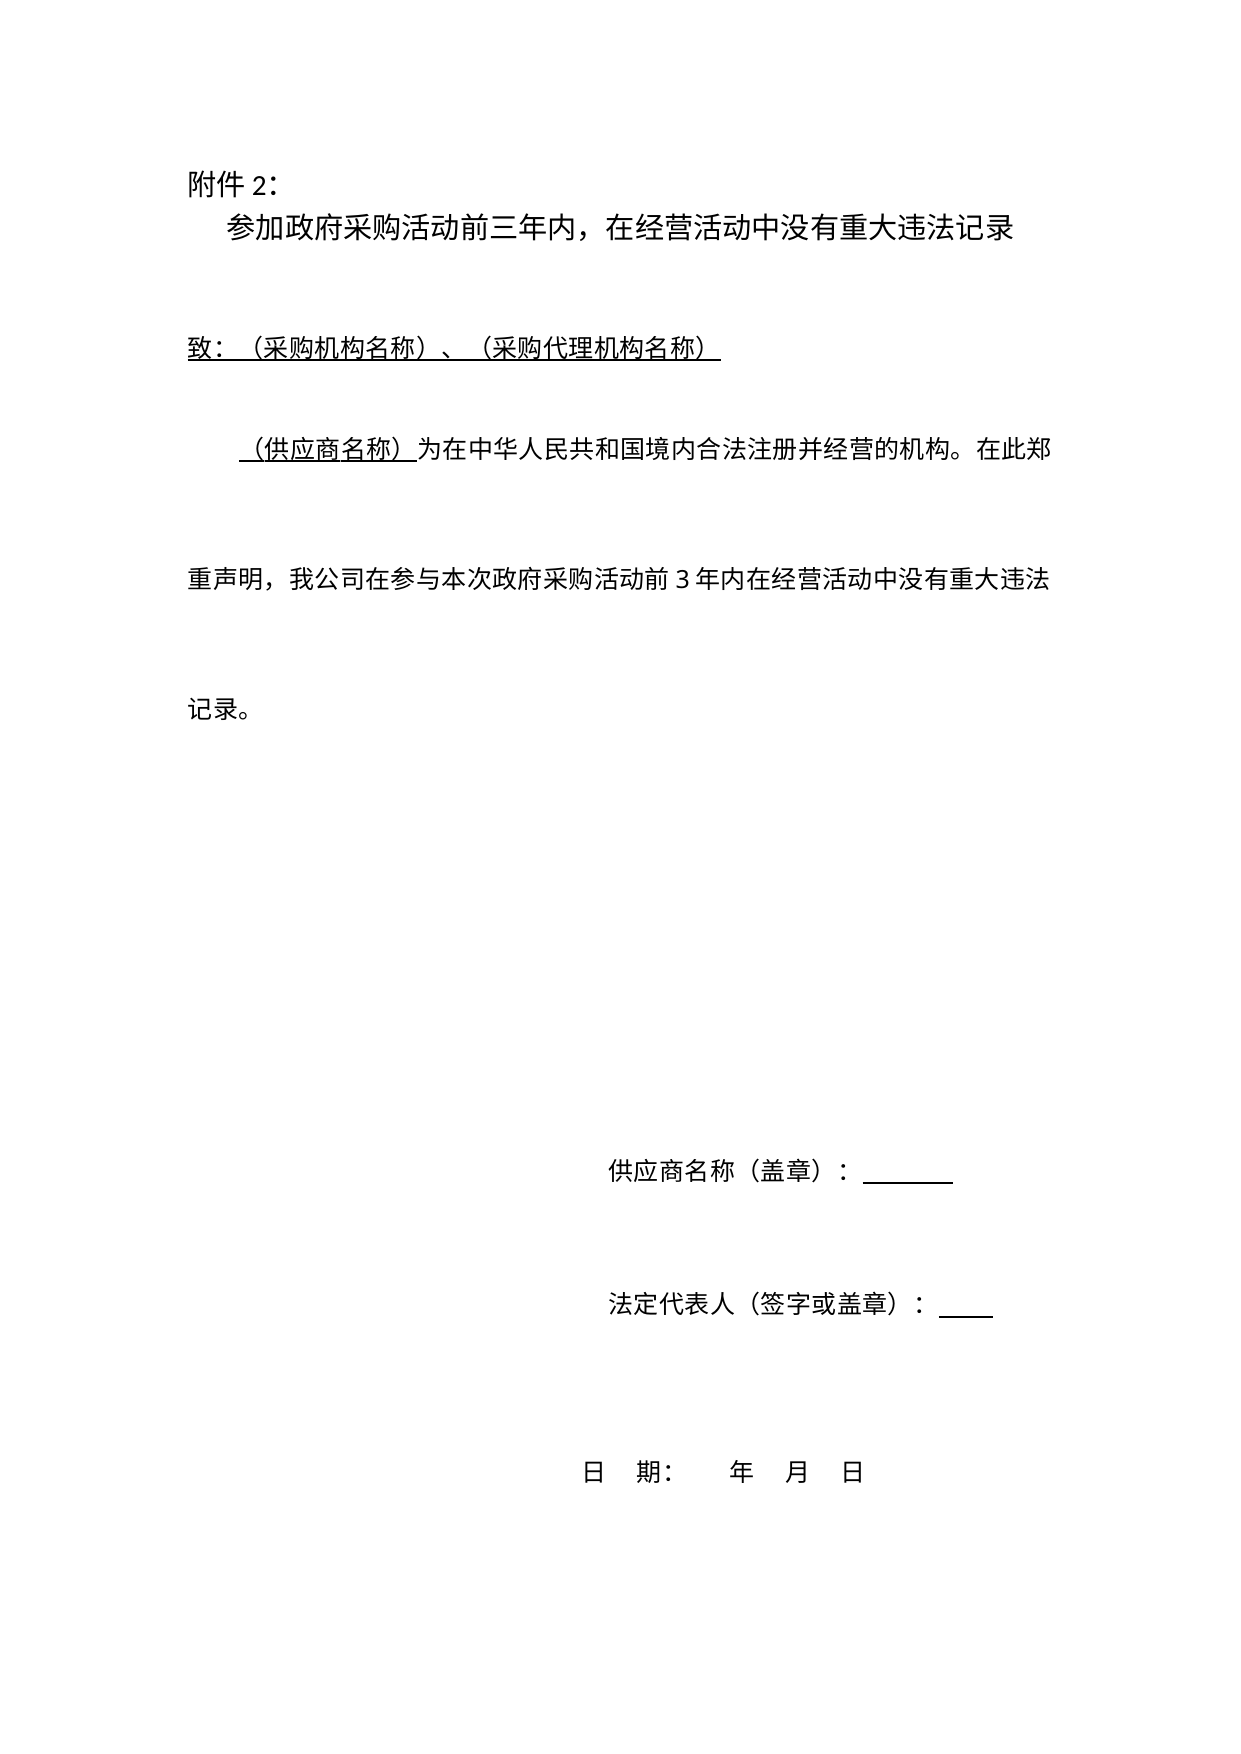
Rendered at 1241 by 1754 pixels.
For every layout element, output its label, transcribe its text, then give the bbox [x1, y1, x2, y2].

text 附件2： [187, 162, 1053, 204]
text 法定代表人（签字或盖章）： [187, 1270, 1053, 1335]
text 参加政府采购活动前三年内，在经营活动中没有重大违法记录 [187, 204, 1053, 247]
text （供应商名称）为在中华人民共和国境内合法注册并经营的机构。在此郑重声明，我公司在参与本次政府采购活动前3年内在经营活动中没有重大违法记录。 [187, 415, 1053, 740]
text 日 期： 年 月 日 [187, 1453, 1053, 1489]
text 致：（采购机构名称）、（采购代理机构名称） [187, 314, 1053, 379]
text 供应商名称（盖章）： [187, 1137, 1053, 1202]
